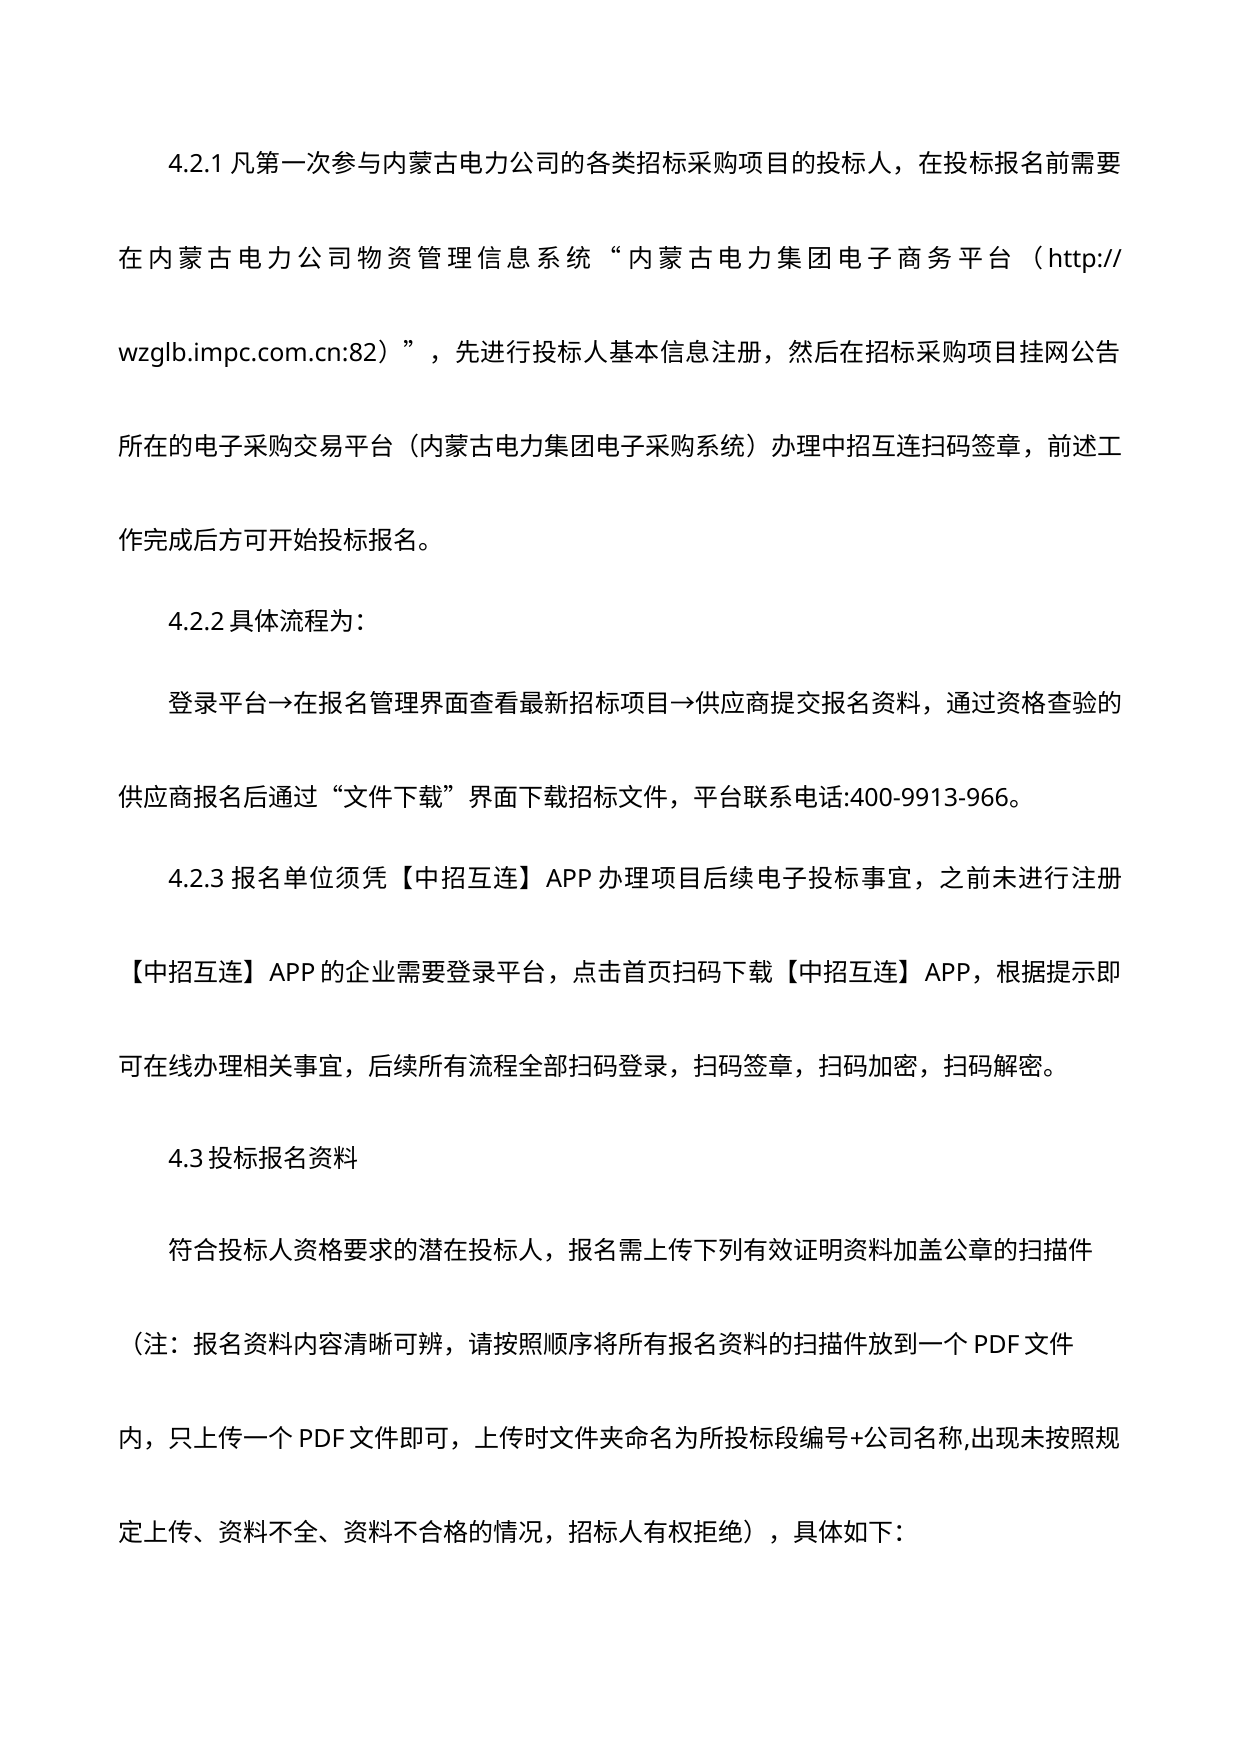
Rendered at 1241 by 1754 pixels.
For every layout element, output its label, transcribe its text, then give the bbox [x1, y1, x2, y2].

text 4.2.2具体流程为： [118, 587, 1122, 652]
text 登录平台→在报名管理界面查看最新招标项目→供应商提交报名资料，通过资格查验的供应商报名后通过“文件下载”界面下载招标文件，平台联系电话:400-9913-966。 [118, 669, 1122, 828]
text 4.2.1凡第一次参与内蒙古电力公司的各类招标采购项目的投标人，在投标报名前需要在内蒙古电力公司物资管理信息系统“内蒙古电力集团电子商务平台（http://wzglb.impc.com.cn:82）”，先进行投标人基本信息注册，然后在招标采购项目挂网公告所在的电子采购交易平台（内蒙古电力集团电子采购系统）办理中招互连扫码签章，前述工作完成后方可开始投标报名。 [118, 129, 1122, 571]
text 4.3投标报名资料 [118, 1124, 1122, 1189]
text 符合投标人资格要求的潜在投标人，报名需上传下列有效证明资料加盖公章的扫描件（注：报名资料内容清晰可辨，请按照顺序将所有报名资料的扫描件放到一个PDF文件内，只上传一个PDF文件即可，上传时文件夹命名为所投标段编号+公司名称,出现未按照规定上传、资料不全、资料不合格的情况，招标人有权拒绝），具体如下： [118, 1216, 1122, 1563]
text 4.2.3报名单位须凭【中招互连】APP办理项目后续电子投标事宜，之前未进行注册【中招互连】APP的企业需要登录平台，点击首页扫码下载【中招互连】APP，根据提示即可在线办理相关事宜，后续所有流程全部扫码登录，扫码签章，扫码加密，扫码解密。 [118, 844, 1122, 1097]
